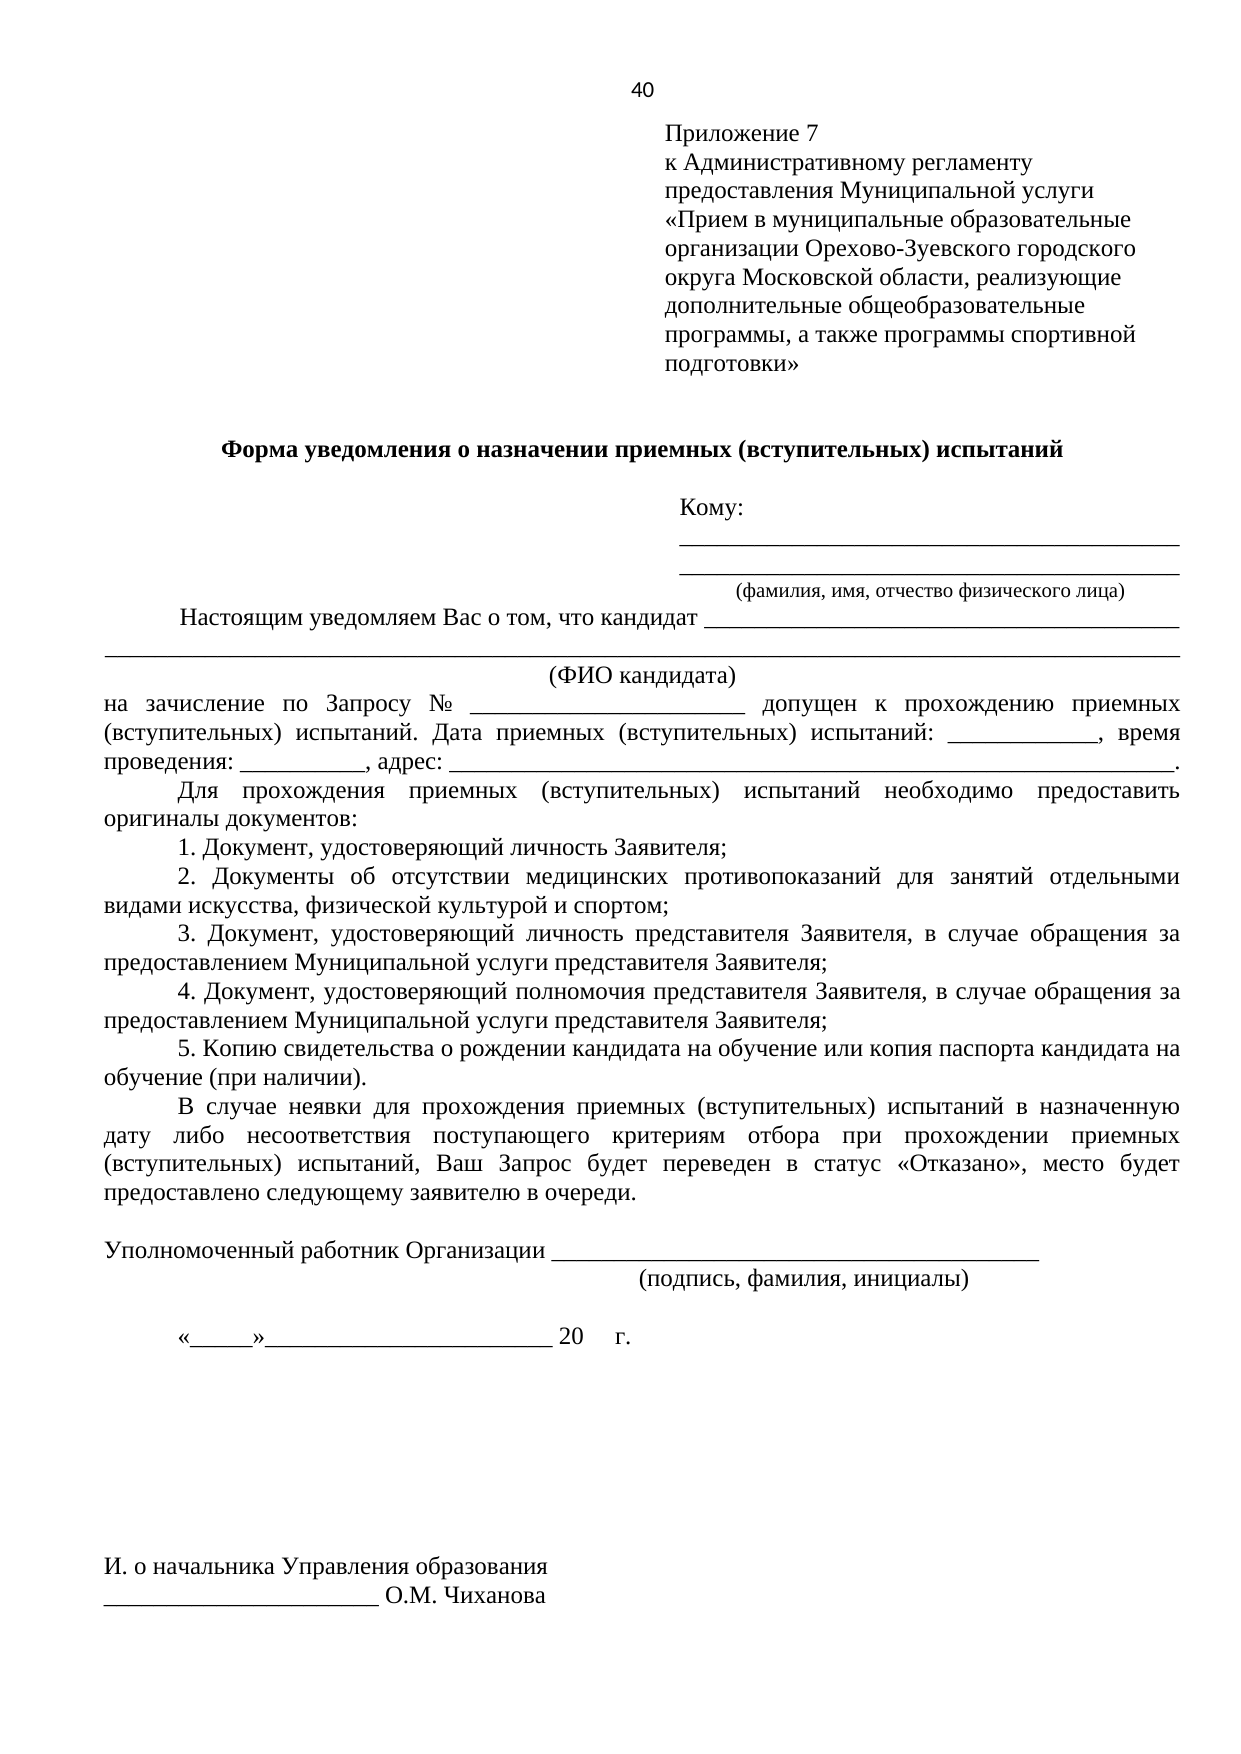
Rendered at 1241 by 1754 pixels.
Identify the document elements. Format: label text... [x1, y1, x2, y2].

text (фамилия, имя, отчество физического лица) [679, 578, 1181, 602]
text 3. Документ, удостоверяющий личность представителя Заявителя, в случае обращения за предоставлением Муниципальной услуги представителя Заявителя; [103, 918, 1181, 976]
text 5. Копию свидетельства о рождении кандидата на обучение или копия паспорта кандидата на обучение (при наличии). [103, 1033, 1181, 1091]
text «Прием в муниципальные образовательные организации Орехово-Зуевского городского округа Московской области, реализующие дополнительные общеобразовательные программы, а также программы спортивной подготовки» [664, 204, 1181, 377]
text Для прохождения приемных (вступительных) испытаний необходимо предоставить оригиналы документов: [103, 775, 1181, 832]
text 1. Документ, удостоверяющий личность Заявителя; [103, 832, 1181, 861]
text 2. Документы об отсутствии медицинских противопоказаний для занятий отдельными видами искусства, физической культурой и спортом; [103, 861, 1181, 918]
text на зачисление по Запросу № ______________________ допущен к прохождению приемных (вступительных) испытаний. Дата приемных (вступительных) испытаний: ____________, время проведения: __________, адрес: __________________________________________________________. [103, 688, 1181, 775]
text Настоящим уведомляем Вас о том, что кандидат ______________________________________ ______________________________________________________________________________________ (ФИО кандидата) [103, 602, 1181, 688]
text Уполномоченный работник Организации _______________________________________ [103, 1235, 1181, 1263]
text Форма уведомления о назначении приемных (вступительных) испытаний [103, 434, 1181, 463]
text «_____»_______________________ 20 г. [103, 1321, 1181, 1350]
text 4. Документ, удостоверяющий полномочия представителя Заявителя, в случае обращения за предоставлением Муниципальной услуги представителя Заявителя; [103, 976, 1181, 1033]
text (подпись, фамилия, инициалы) [103, 1263, 1181, 1292]
text к Административному регламенту предоставления Муниципальной услуги [664, 147, 1181, 204]
text Кому: ________________________________________________________________________________ [679, 492, 1181, 578]
text И. о начальника Управления образования [103, 1551, 1181, 1580]
text В случае неявки для прохождения приемных (вступительных) испытаний в назначенную дату либо несоответствия поступающего критериям отбора при прохождении приемных (вступительных) испытаний, Ваш Запрос будет переведен в статус «Отказано», место будет предоставлено следующему заявителю в очереди. [103, 1091, 1181, 1206]
text Приложение 7 [664, 118, 1181, 147]
text ______________________ О.М. Чиханова [103, 1580, 1181, 1608]
